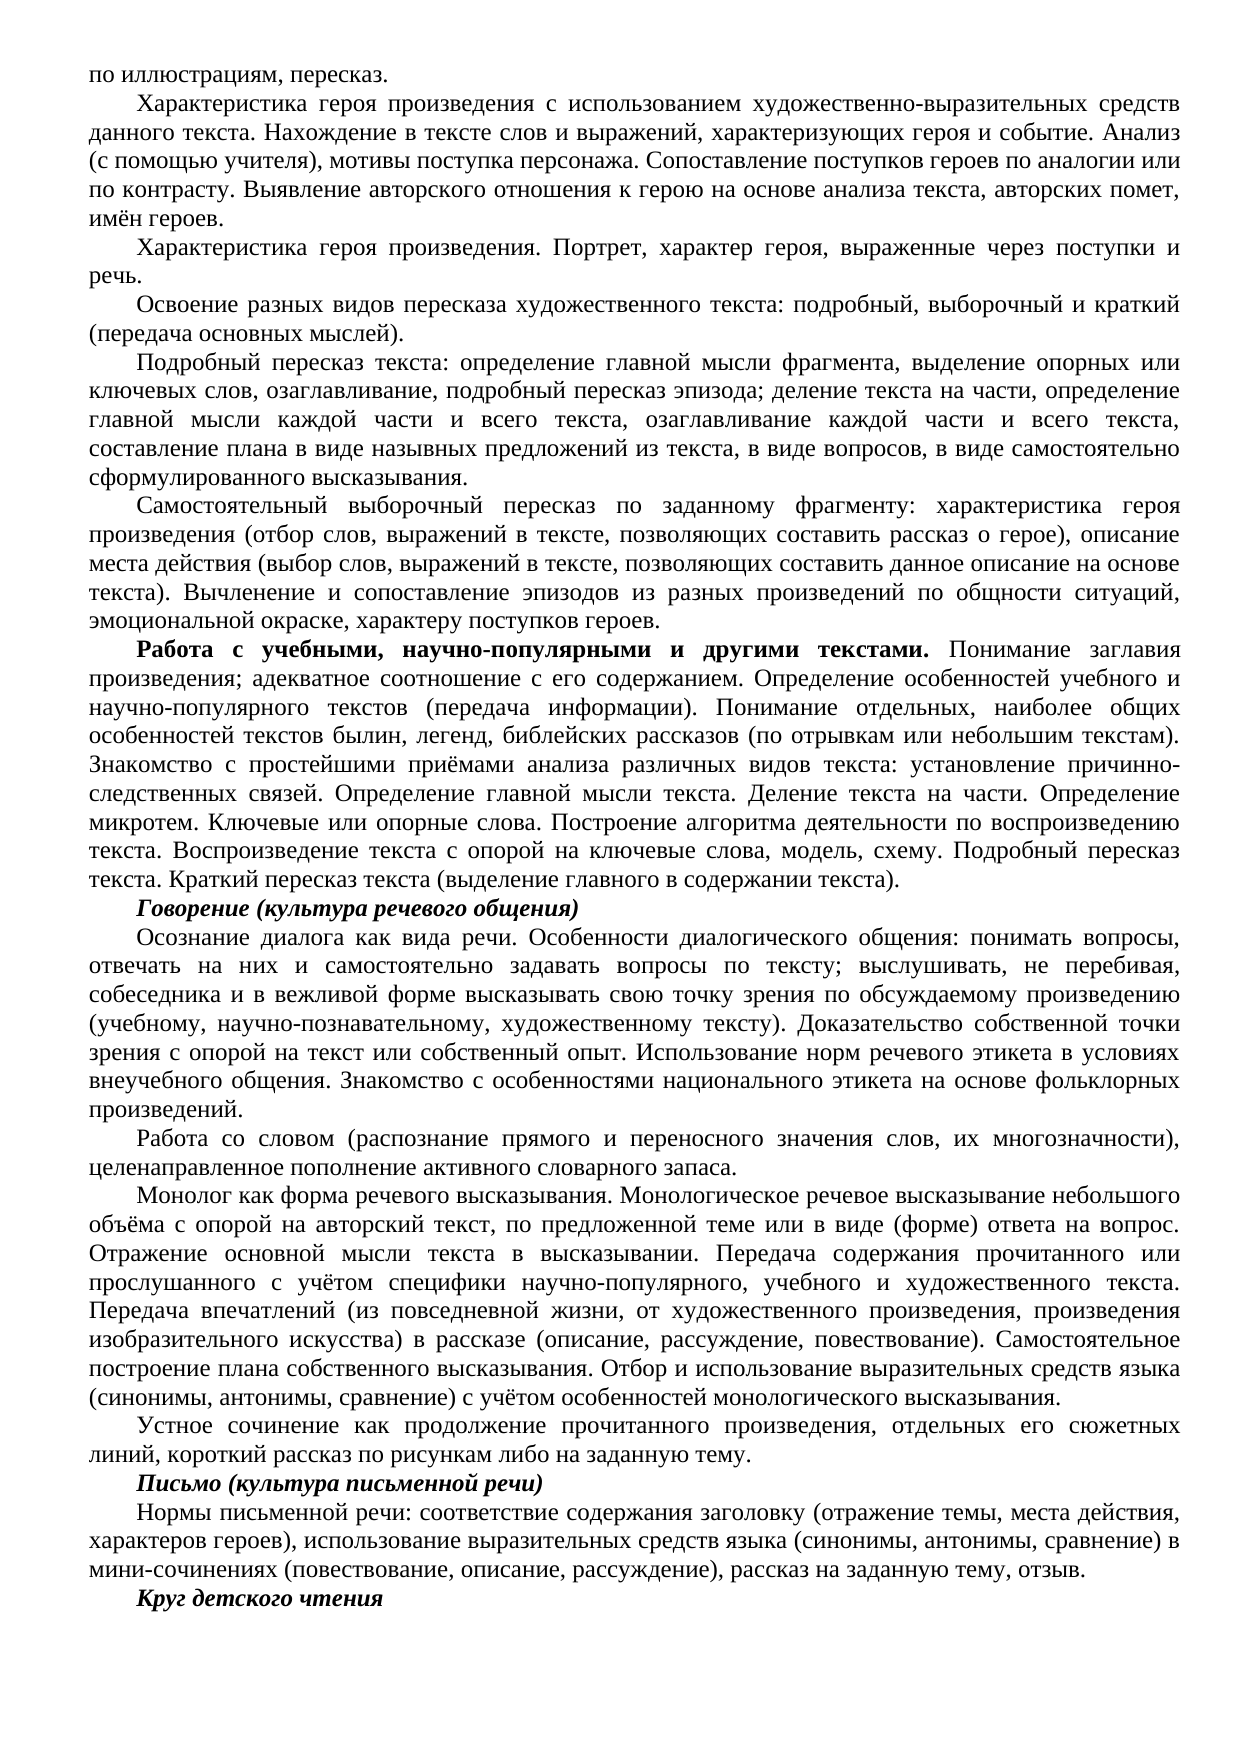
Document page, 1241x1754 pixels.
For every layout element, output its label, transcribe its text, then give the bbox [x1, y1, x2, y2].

text Работа со словом (распознание прямого и переносного значения слов, их многозначности), целенаправленное пополнение активного словарного запаса. [89, 1123, 1181, 1180]
text Устное сочинение как продолжение прочитанного произведения, отдельных его сюжетных линий, короткий рассказ по рисункам либо на заданную тему. [89, 1410, 1181, 1468]
text Монолог как форма речевого высказывания. Монологическое речевое высказывание небольшого объёма с опорой на авторский текст, по предложенной теме или в виде (форме) ответа на вопрос. Отражение основной мысли текста в высказывании. Передача содержания прочитанного или прослушанного с учётом специфики научно-популярного, учебного и художественного текста. Передача впечатлений (из повседневной жизни, от художественного произведения, произведения изобразительного искусства) в рассказе (описание, рассуждение, повествование). Самостоятельное построение плана собственного высказывания. Отбор и использование выразительных средств языка (синонимы, антонимы, сравнение) с учётом особенностей монологического высказывания. [89, 1180, 1181, 1410]
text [89, 59, 1181, 88]
text Нормы письменной речи: соответствие содержания заголовку (отражение темы, места действия, характеров героев), использование выразительных средств языка (синонимы, антонимы, сравнение) в мини-сочинениях (повествование, описание, рассуждение), рассказ на заданную тему, отзыв. [89, 1497, 1181, 1583]
text Самостоятельный выборочный пересказ по заданному фрагменту: характеристика героя произведения (отбор слов, выражений в тексте, позволяющих составить рассказ о герое), описание места действия (выбор слов, выражений в тексте, позволяющих составить данное описание на основе текста). Вычленение и сопоставление эпизодов из разных произведений по общности ситуаций, эмоциональной окраске, характеру поступков героев. [89, 490, 1181, 634]
text Письмо (культура письменной речи) [89, 1468, 1181, 1497]
text Освоение разных видов пересказа художественного текста: подробный, выборочный и краткий (передача основных мыслей). [89, 289, 1181, 347]
text Осознание диалога как вида речи. Особенности диалогического общения: понимать вопросы, отвечать на них и самостоятельно задавать вопросы по тексту; выслушивать, не перебивая, собеседника и в вежливой форме высказывать свою точку зрения по обсуждаемому произведению (учебному, научно-познавательному, художественному тексту). Доказательство собственной точки зрения с опорой на текст или собственный опыт. Использование норм речевого этикета в условиях внеучебного общения. Знакомство с особенностями национального этикета на основе фольклорных произведений. [89, 922, 1181, 1123]
text Работа с учебными, научно-популярными и другими текстами. Понимание заглавия произведения; адекватное соотношение с его содержанием. Определение особенностей учебного и научно-популярного текстов (передача информации). Понимание отдельных, наиболее общих особенностей текстов былин, легенд, библейских рассказов (по отрывкам или небольшим текстам). Знакомство с простейшими приёмами анализа различных видов текста: установление причинно-следственных связей. Определение главной мысли текста. Деление текста на части. Определение микротем. Ключевые или опорные слова. Построение алгоритма деятельности по воспроизведению текста. Воспроизведение текста с опорой на ключевые слова, модель, схему. Подробный пересказ текста. Краткий пересказ текста (выделение главного в содержании текста). [89, 634, 1181, 893]
text Подробный пересказ текста: определение главной мысли фрагмента, выделение опорных или ключевых слов, озаглавливание, подробный пересказ эпизода; деление текста на части, определение главной мысли каждой части и всего текста, озаглавливание каждой части и всего текста, составление плана в виде назывных предложений из текста, в виде вопросов, в виде самостоятельно сформулированного высказывания. [89, 347, 1181, 490]
text Характеристика героя произведения. Портрет, характер героя, выраженные через поступки и речь. [89, 232, 1181, 289]
text Круг детского чтения [89, 1583, 1181, 1612]
text Говорение (культура речевого общения) [89, 893, 1181, 922]
text Характеристика героя произведения с использованием художественно-выразительных средств данного текста. Нахождение в тексте слов и выражений, характеризующих героя и событие. Анализ (с помощью учителя), мотивы поступка персонажа. Сопоставление поступков героев по аналогии или по контрасту. Выявление авторского отношения к герою на основе анализа текста, авторских помет, имён героев. [89, 88, 1181, 232]
